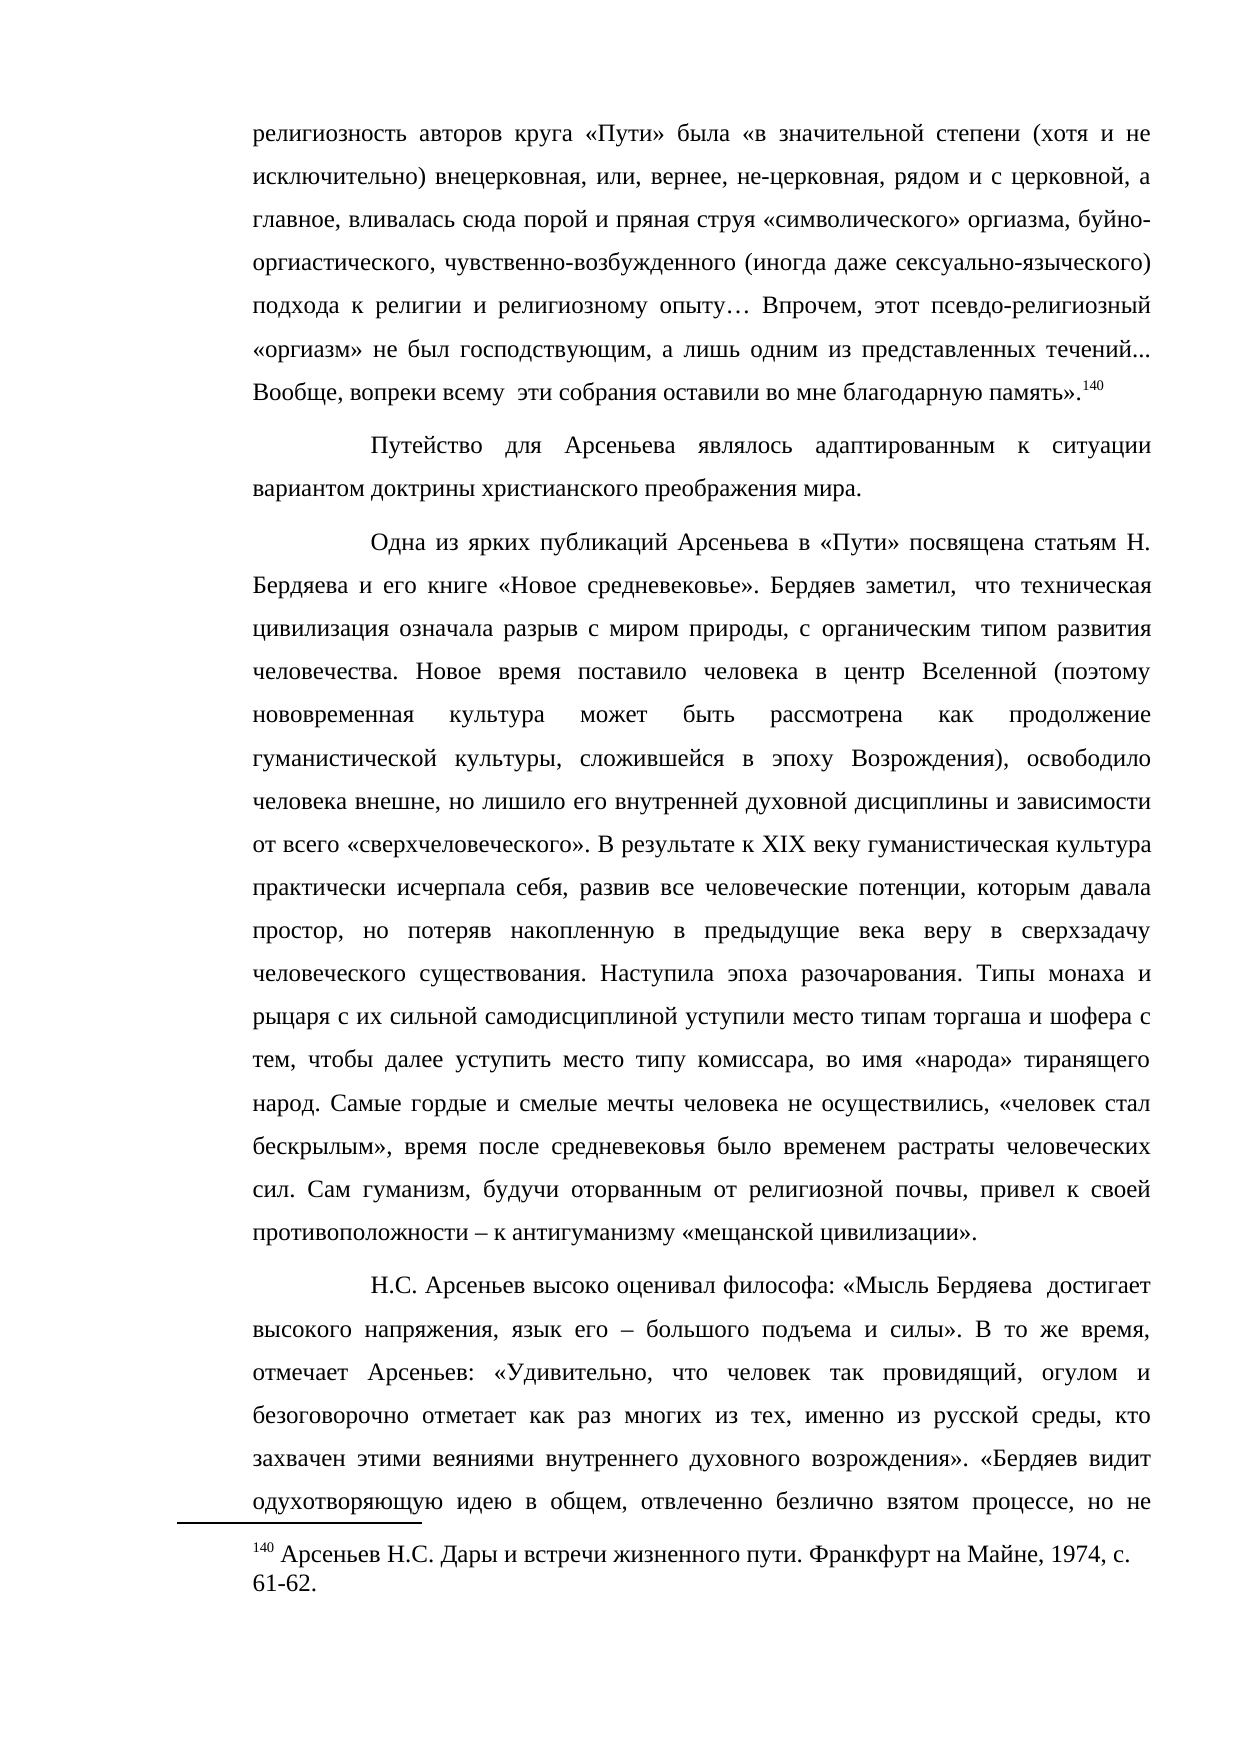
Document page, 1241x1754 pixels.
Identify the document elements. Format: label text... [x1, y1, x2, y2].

text Путейство для Арсеньева являлось адаптированным к ситуации вариантом доктрины христианского преображения мира. [252, 430, 1152, 502]
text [252, 1271, 1152, 1515]
text Одна из ярких публикаций Арсеньева в «Пути» посвящена статьям Н. Бердяева и его книге «Новое средневековье». Бердяев заметил, что техническая цивилизация означала разрыв с миром природы, с органическим типом развития человечества. Новое время поставило человека в центр Вселенной (поэтому нововременная культура может быть рассмотрена как продолжение гуманистической культуры, сложившейся в эпоху Возрождения), освободило человека внешне, но лишило его внутренней духовной дисциплины и зависимости от всего «сверхчеловеческого». В результате к XIX веку гуманистическая культура практически исчерпала себя, развив все человеческие потенции, которым давала простор, но потеряв накопленную в предыдущие века веру в сверхзадачу человеческого существования. Наступила эпоха разочарования. Типы монаха и рыцаря с их сильной самодисциплиной уступили место типам торгаша и шофера с тем, чтобы далее уступить место типу комиссара, во имя «народа» тиранящего народ. Самые гордые и смелые мечты человека не осуществились, «человек стал бескрылым», время после средневековья было временем растраты человеческих сил. Сам гуманизм, будучи оторванным от религиозной почвы, привел к своей противоположности – к антигуманизму «мещанской цивилизации». [252, 527, 1152, 1246]
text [252, 118, 1152, 406]
